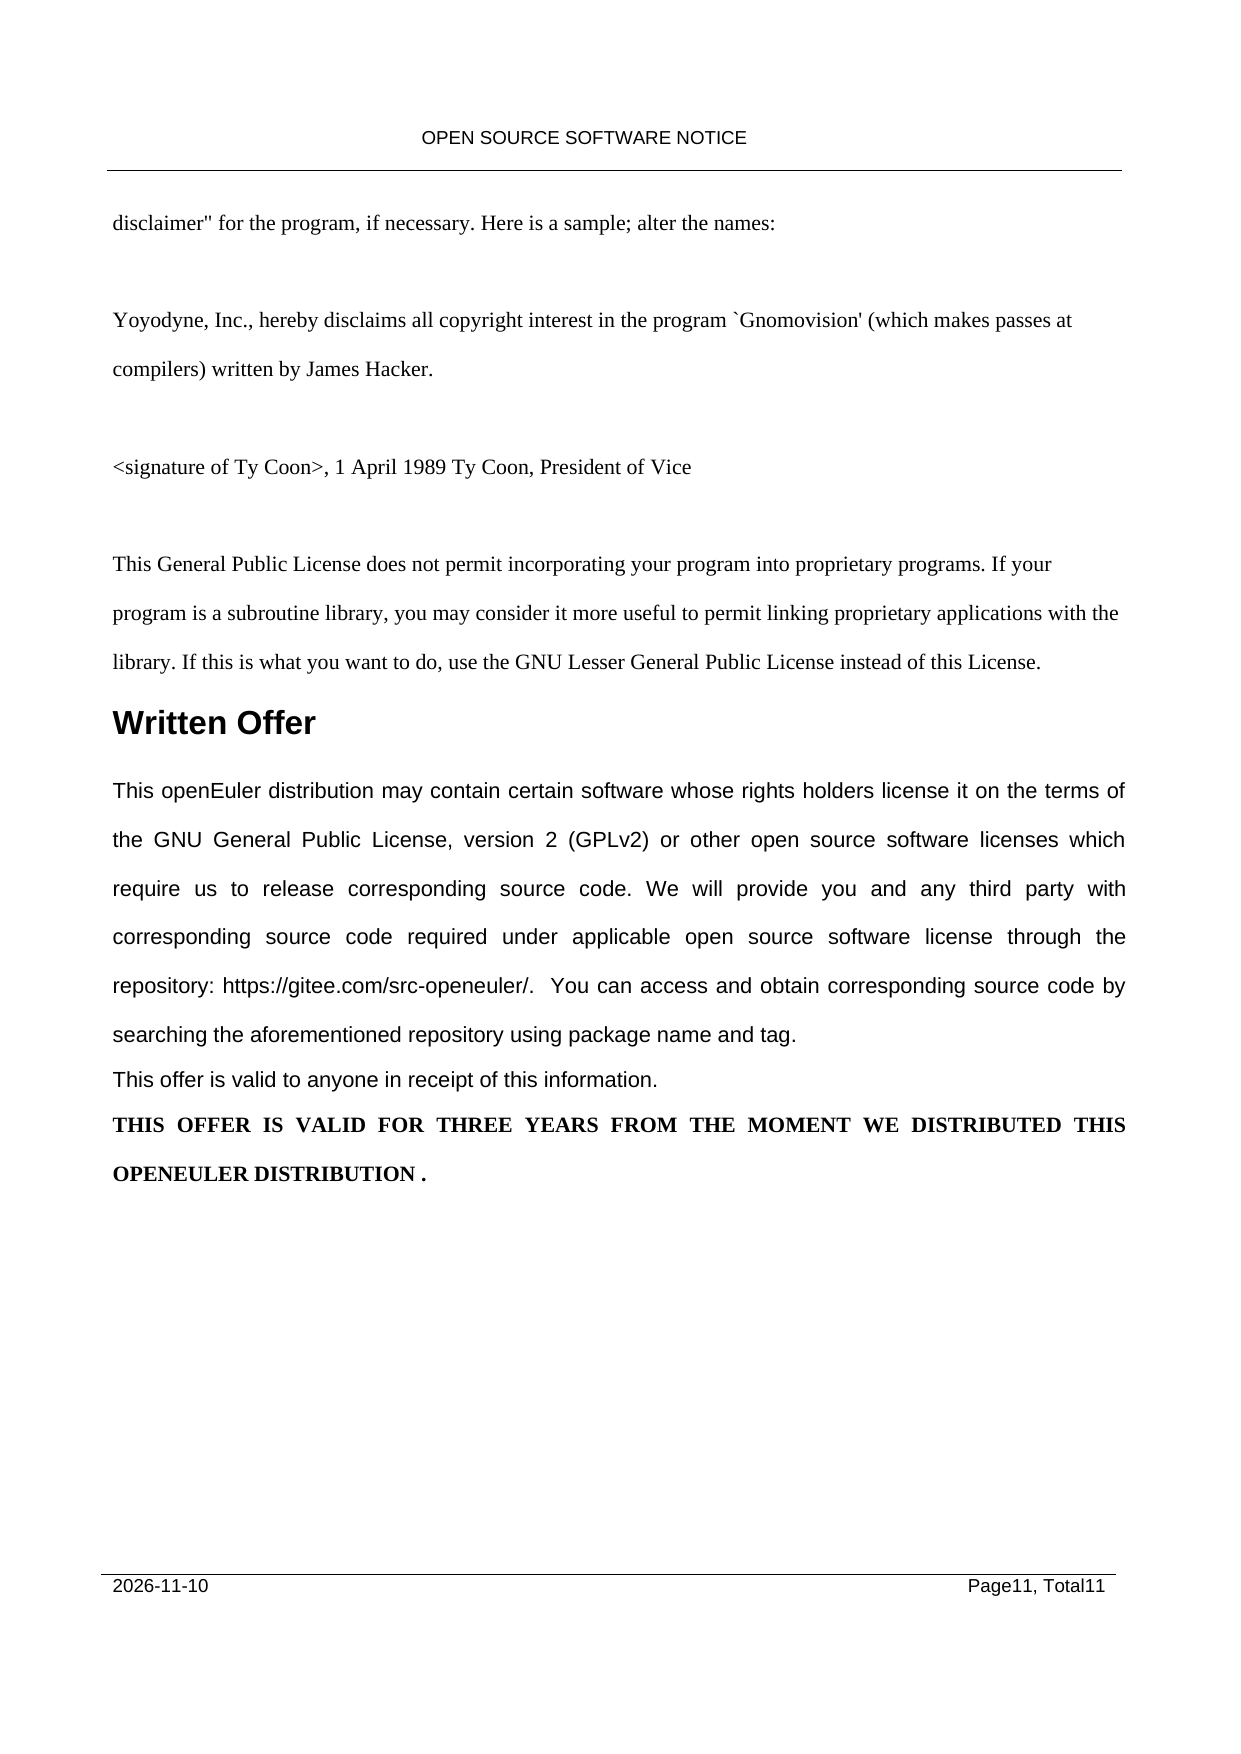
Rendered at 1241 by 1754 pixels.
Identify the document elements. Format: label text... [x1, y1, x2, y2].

text This offer is valid to anyone in receipt of this information. [112, 1063, 1128, 1096]
text Written Offer [112, 690, 1128, 755]
text THIS OFFER IS VALID FOR THREE YEARS FROM THE MOMENT WE DISTRIBUTED THIS OPENEULER DISTRIBUTION . [112, 1108, 1128, 1189]
text This openEuler distribution may contain certain software whose rights holders license it on the terms of the GNU General Public License, version 2 (GPLv2) or other open source software licenses which require us to release corresponding source code. We will provide you and any third party with corresponding source code required under applicable open source software license through the repository: https://gitee.com/src-openeuler/. You can access and obtain corresponding source code by searching the aforementioned repository using package name and tag. [112, 774, 1128, 1051]
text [112, 206, 1128, 678]
